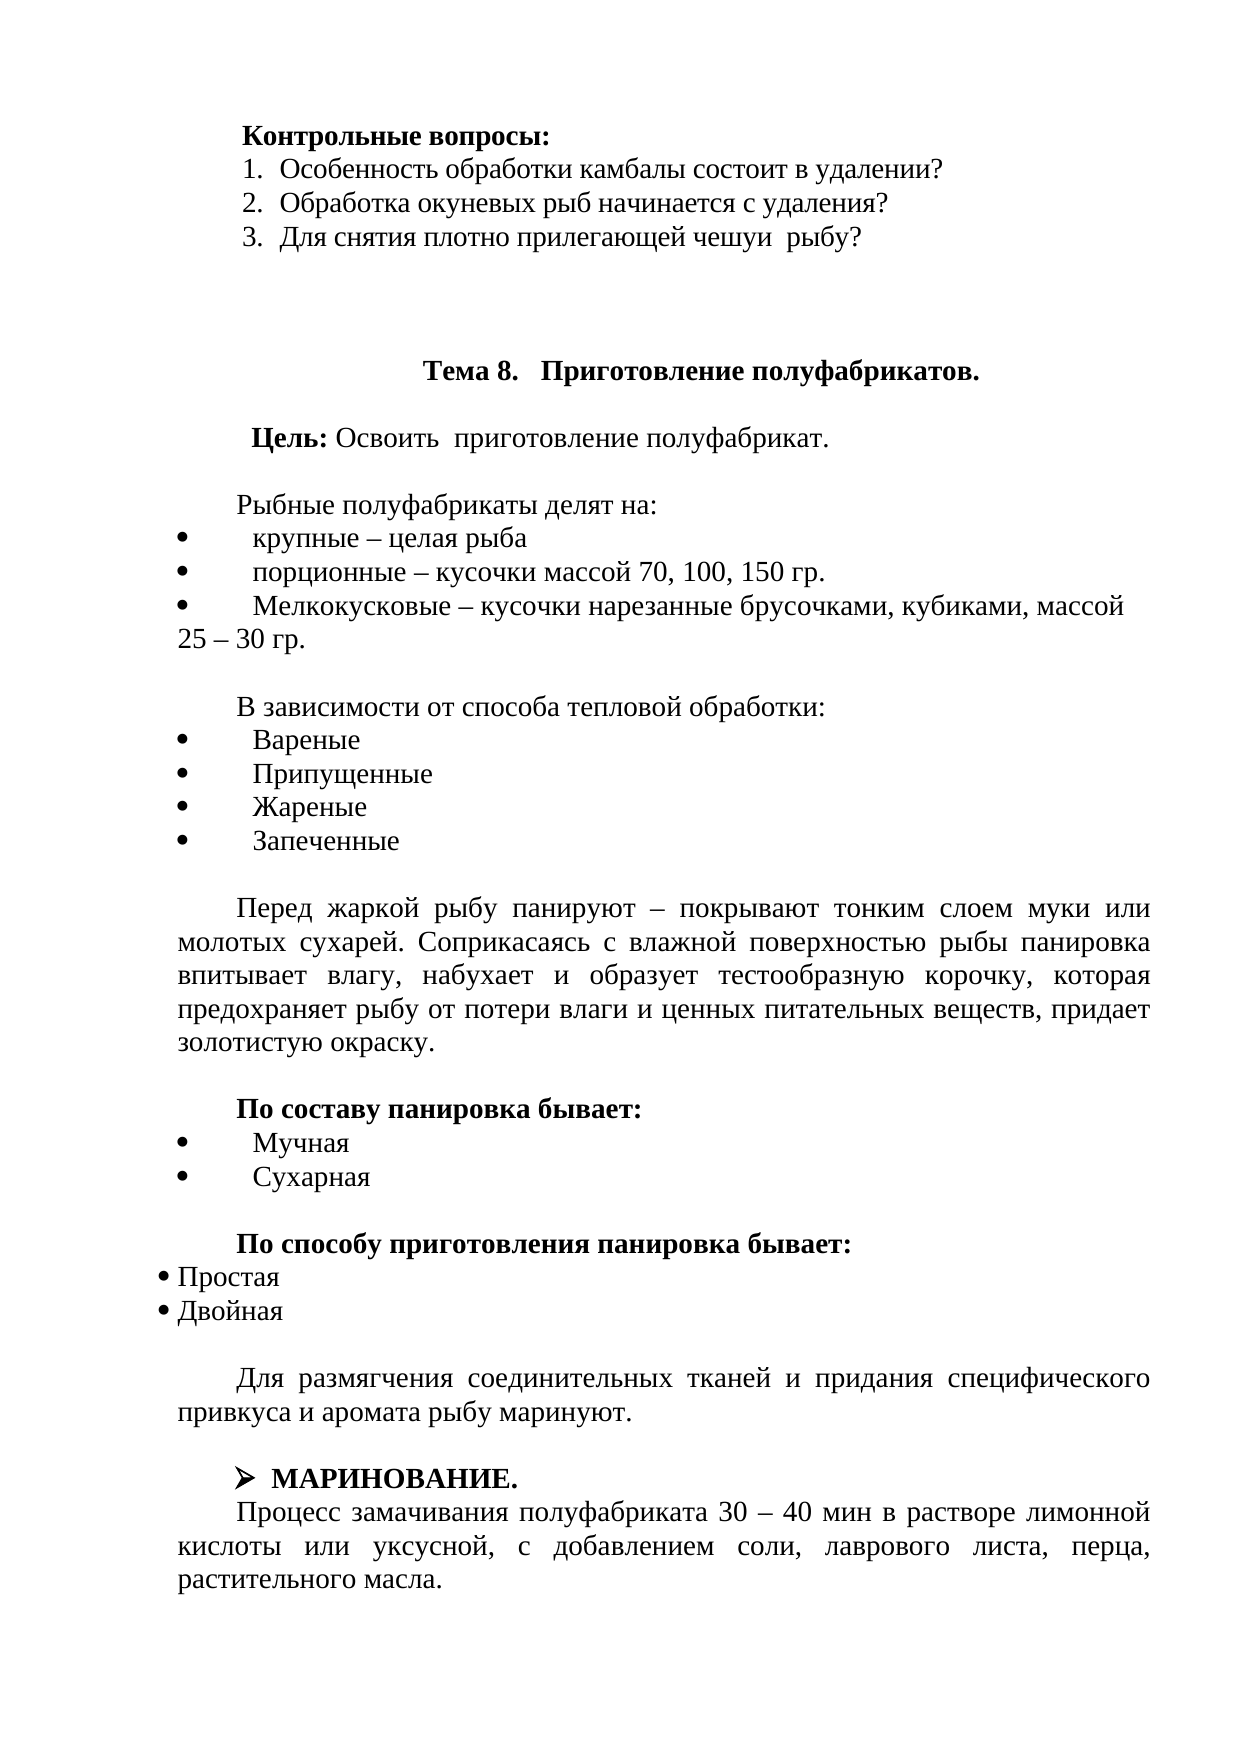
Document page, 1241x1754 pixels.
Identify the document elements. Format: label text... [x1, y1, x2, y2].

list Для снятия плотно прилегающей чешуи рыбу? [242, 219, 1152, 252]
text Процесс замачивания полуфабриката 30 – 40 мин в растворе лимонной кислоты или уксусной, с добавлением соли, лаврового листа, перца, растительного масла. [177, 1494, 1152, 1595]
list крупные – целая рыба [177, 521, 1152, 554]
list Запеченные [177, 823, 1152, 857]
list Жареные [177, 789, 1152, 823]
list МАРИНОВАНИЕ. [233, 1461, 1152, 1494]
text Контрольные вопросы: [183, 118, 1152, 152]
text Перед жаркой рыбу панируют – покрывают тонким слоем муки или молотых сухарей. Соприкасаясь с влажной поверхностью рыбы панировка впитывает влагу, набухает и образует тестообразную корочку, которая предохраняет рыбу от потери влаги и ценных питательных веществ, придает золотистую окраску. [177, 890, 1152, 1058]
list Вареные [177, 722, 1152, 756]
list Простая [158, 1259, 1152, 1293]
text По способу приготовления панировка бывает: [177, 1226, 1152, 1259]
list Сухарная [177, 1159, 1152, 1192]
text Цель: Освоить приготовление полуфабрикат. [177, 420, 1152, 453]
text По составу панировка бывает: [177, 1092, 1152, 1125]
list Особенность обработки камбалы состоит в удалении? [242, 152, 1152, 185]
list Мучная [177, 1125, 1152, 1159]
list Обработка окуневых рыб начинается с удаления? [242, 185, 1152, 219]
text Тема 8. Приготовление полуфабрикатов. [177, 353, 1152, 386]
list Мелкокусковые – кусочки нарезанные брусочками, кубиками, массой 25 – 30 гр. [177, 588, 1152, 655]
list Припущенные [177, 756, 1152, 789]
text В зависимости от способа тепловой обработки: [177, 689, 1152, 722]
list порционные – кусочки массой 70, 100, 150 гр. [177, 554, 1152, 588]
text Рыбные полуфабрикаты делят на: [177, 487, 1152, 521]
text Для размягчения соединительных тканей и придания специфического привкуса и аромата рыбу маринуют. [177, 1360, 1152, 1427]
list Двойная [158, 1293, 1152, 1327]
